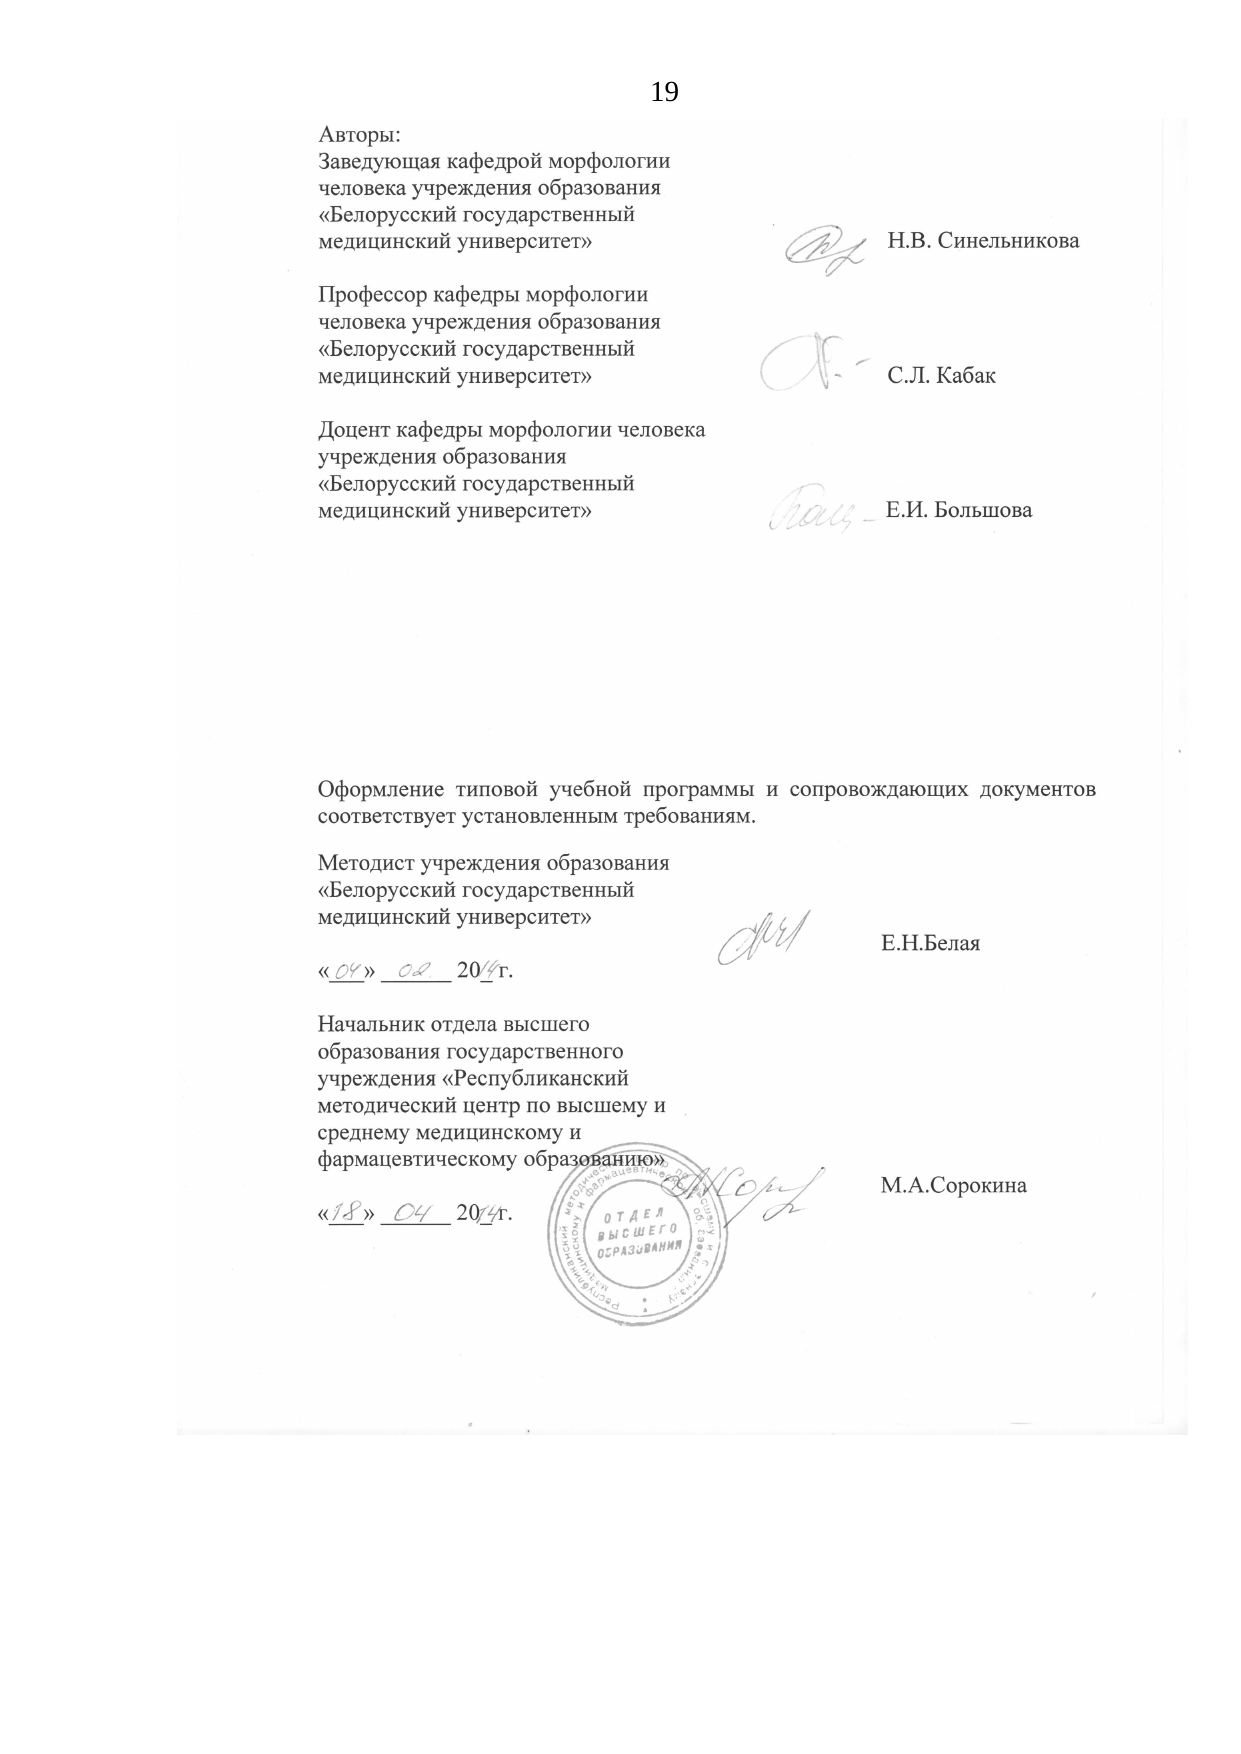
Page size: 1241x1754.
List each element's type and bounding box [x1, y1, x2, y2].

picture [177, 118, 1188, 1435]
